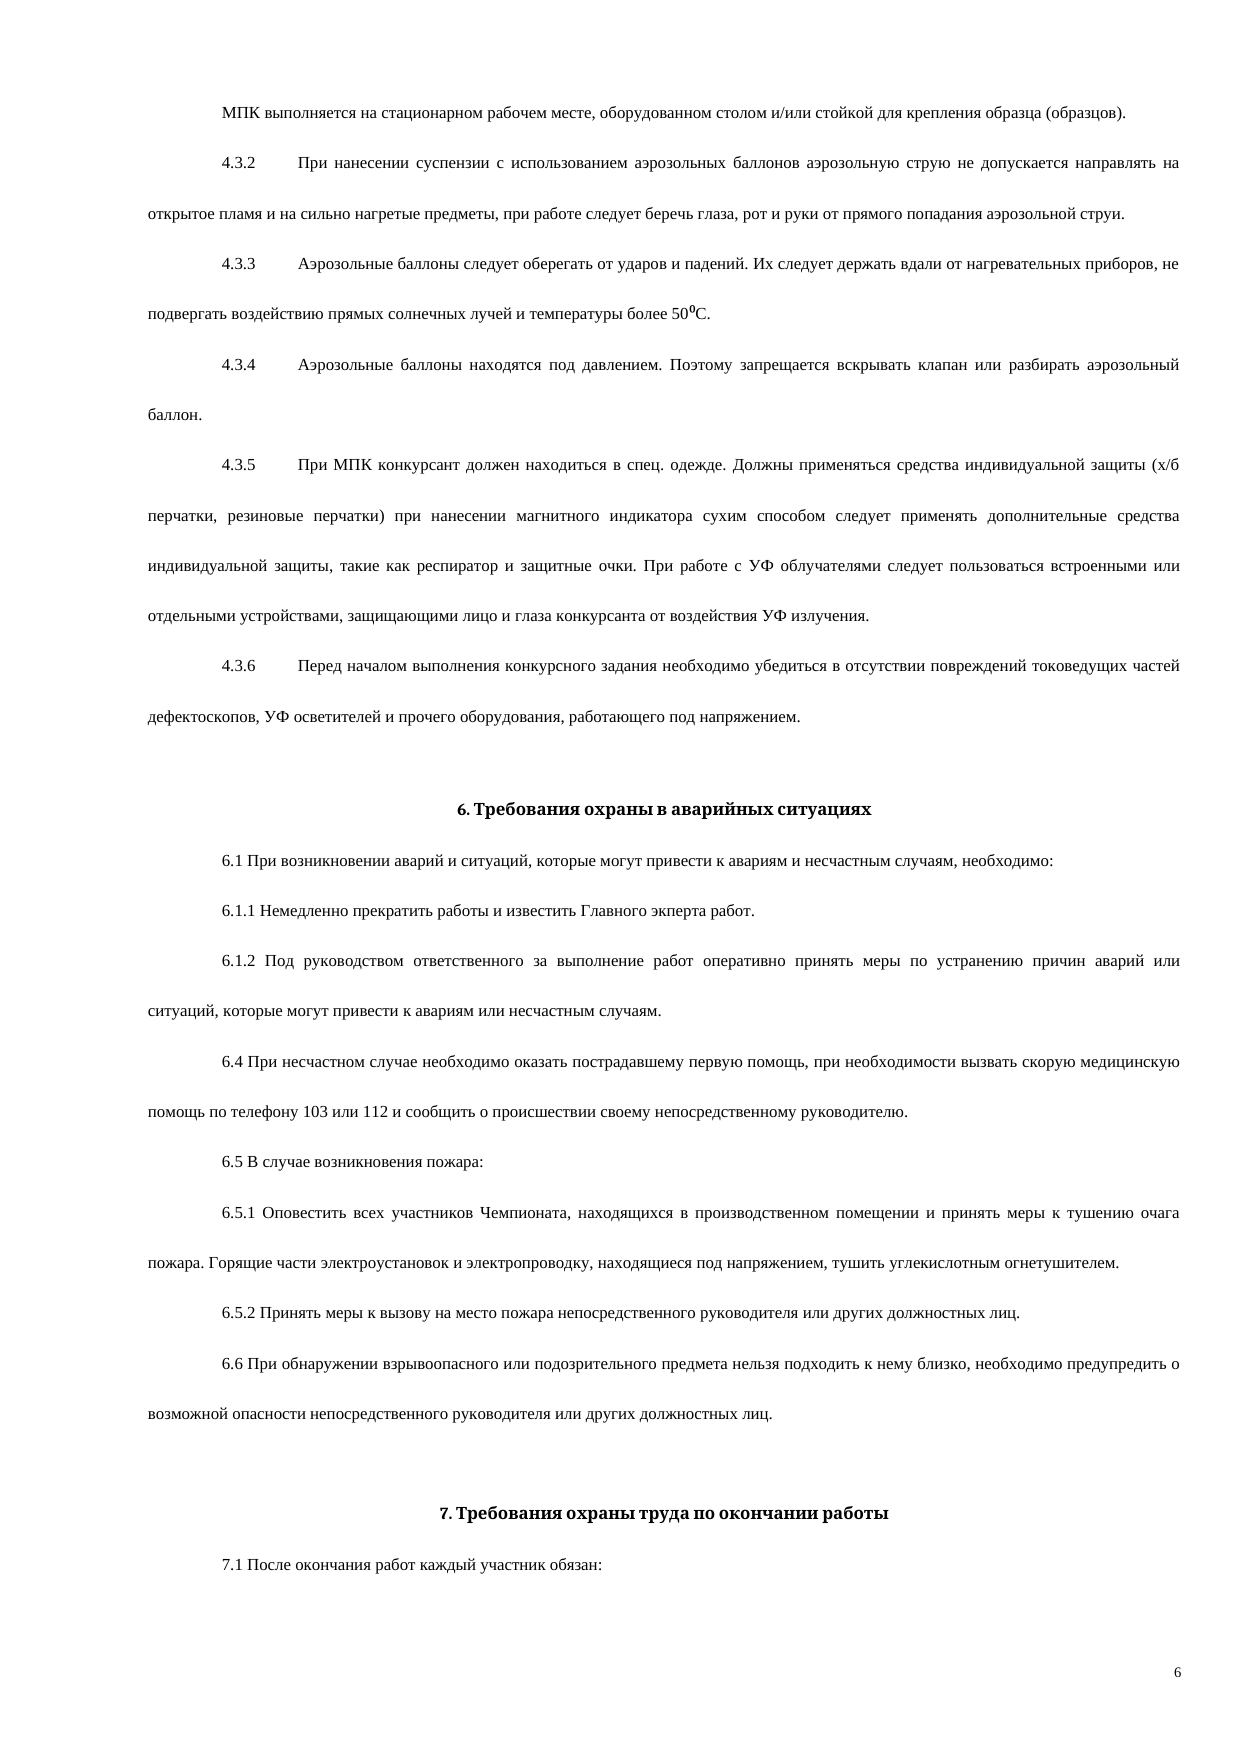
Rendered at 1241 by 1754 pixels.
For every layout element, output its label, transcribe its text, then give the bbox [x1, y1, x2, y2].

text 6.1 При возникновении аварий и ситуаций, которые могут привести к авариям и несчастным случаям, необходимо: [148, 836, 1181, 870]
text 6.1.2 Под руководством ответственного за выполнение работ оперативно принять меры по устранению причин аварий или ситуаций, которые могут привести к авариям или несчастным случаям. [148, 937, 1181, 1021]
text 4.3.3 Аэрозольные баллоны следует оберегать от ударов и падений. Их следует держать вдали от нагревательных приборов, не подвергать воздействию прямых солнечных лучей и температуры более 50⁰С. [148, 239, 1181, 323]
text 7.1 После окончания работ каждый участник обязан: [148, 1541, 1181, 1574]
text 6.4 При несчастном случае необходимо оказать пострадавшему первую помощь, при необходимости вызвать скорую медицинскую помощь по телефону 103 или 112 и сообщить о происшествии своему непосредственному руководителю. [148, 1037, 1181, 1121]
text 4.3.5 При МПК конкурсант должен находиться в спец. одежде. Должны применяться средства индивидуальной защиты (х/б перчатки, резиновые перчатки) при нанесении магнитного индикатора сухим способом следует применять дополнительные средства индивидуальной защиты, такие как респиратор и защитные очки. При работе с УФ облучателями следует пользоваться встроенными или отдельными устройствами, защищающими лицо и глаза конкурсанта от воздействия УФ излучения. [148, 441, 1181, 625]
text МПК выполняется на стационарном рабочем месте, оборудованном столом и/или стойкой для крепления образца (образцов). [148, 89, 1181, 122]
text 4.3.2 При нанесении суспензии с использованием аэрозольных баллонов аэрозольную струю не допускается направлять на открытое пламя и на сильно нагретые предметы, при работе следует беречь глаза, рот и руки от прямого попадания аэрозольной струи. [148, 139, 1181, 223]
text 6. Требования охраны в аварийных ситуациях [148, 786, 1181, 819]
text 4.3.6 Перед началом выполнения конкурсного задания необходимо убедиться в отсутствии повреждений токоведущих частей дефектоскопов, УФ осветителей и прочего оборудования, работающего под напряжением. [148, 642, 1181, 726]
text 6.1.1 Немедленно прекратить работы и известить Главного экперта работ. [148, 886, 1181, 920]
text 6.5.1 Оповестить всех участников Чемпионата, находящихся в производственном помещении и принять меры к тушению очага пожара. Горящие части электроустановок и электропроводку, находящиеся под напряжением, тушить углекислотным огнетушителем. [148, 1188, 1181, 1272]
text 6.5 В случае возникновения пожара: [148, 1138, 1181, 1172]
text 6.6 При обнаружении взрывоопасного или подозрительного предмета нельзя подходить к нему близко, необходимо предупредить о возможной опасности непосредственного руководителя или других должностных лиц. [148, 1339, 1181, 1423]
text 7. Требования охраны труда по окончании работы [148, 1490, 1181, 1524]
text 4.3.4 Аэрозольные баллоны находятся под давлением. Поэтому запрещается вскрывать клапан или разбирать аэрозольный баллон. [148, 340, 1181, 424]
text 6.5.2 Принять меры к вызову на место пожара непосредственного руководителя или других должностных лиц. [148, 1289, 1181, 1322]
